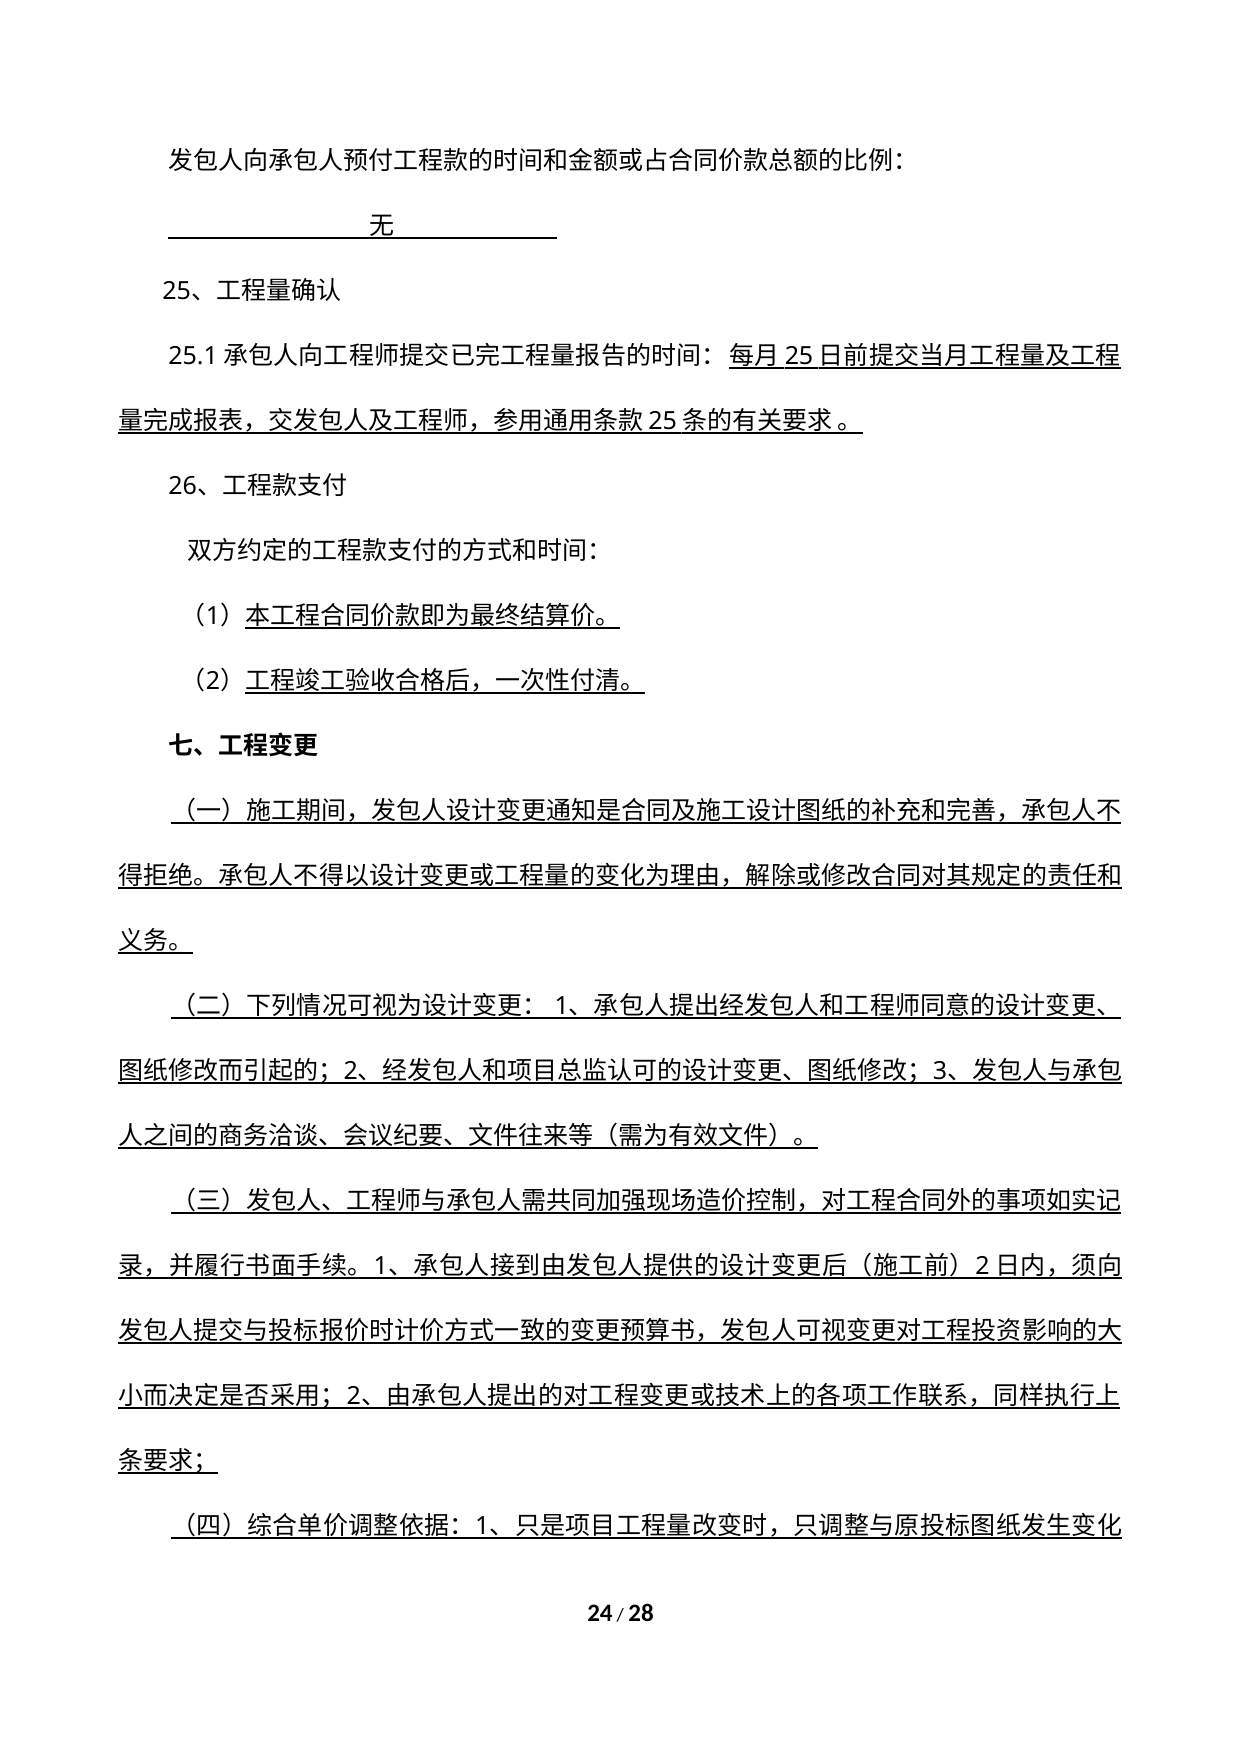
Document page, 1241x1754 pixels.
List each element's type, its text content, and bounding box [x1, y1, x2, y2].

list 本工程合同价款即为最终结算价。 [118, 581, 1122, 646]
text 26、工程款支付 [118, 451, 1122, 516]
text （二）下列情况可视为设计变更： 1、承包人提出经发包人和工程师同意的设计变更、图纸修改而引起的；2、经发包人和项目总监认可的设计变更、图纸修改；3、发包人与承包人之间的商务洽谈、会议纪要、文件往来等（需为有效文件）。 [118, 1084, 1122, 1166]
text （三）发包人、工程师与承包人需共同加强现场造价控制，对工程合同外的事项如实记录，并履行书面手续。1、承包人接到由发包人提供的设计变更后（施工前）2日内，须向发包人提交与投标报价时计价方式一致的变更预算书，发包人可视变更对工程投资影响的大小而决定是否采用；2、由承包人提出的对工程变更或技术上的各项工作联系，同样执行上条要求； [118, 1279, 1122, 1342]
text （一）施工期间，发包人设计变更通知是合同及施工设计图纸的补充和完善，承包人不得拒绝。承包人不得以设计变更或工程量的变化为理由，解除或修改合同对其规定的责任和义务。 [118, 776, 1122, 887]
text （三）发包人、工程师与承包人需共同加强现场造价控制，对工程合同外的事项如实记录，并履行书面手续。1、承包人接到由发包人提供的设计变更后（施工前）2日内，须向发包人提交与投标报价时计价方式一致的变更预算书，发包人可视变更对工程投资影响的大小而决定是否采用；2、由承包人提出的对工程变更或技术上的各项工作联系，同样执行上条要求； [118, 1166, 1122, 1277]
text 七、工程变更 [118, 711, 1122, 776]
text 25.1承包人向工程师提交已完工程量报告的时间：每月25日前提交当月工程量及工程量完成报表，交发包人及工程师，参用通用条款25条的有关要求 。 [118, 321, 1122, 451]
text 双方约定的工程款支付的方式和时间： [118, 516, 1122, 581]
text 发包人向承包人预付工程款的时间和金额或占合同价款总额的比例： [118, 126, 1122, 191]
text （三）发包人、工程师与承包人需共同加强现场造价控制，对工程合同外的事项如实记录，并履行书面手续。1、承包人接到由发包人提供的设计变更后（施工前）2日内，须向发包人提交与投标报价时计价方式一致的变更预算书，发包人可视变更对工程投资影响的大小而决定是否采用；2、由承包人提出的对工程变更或技术上的各项工作联系，同样执行上条要求； [118, 1344, 1122, 1491]
text （二）下列情况可视为设计变更： 1、承包人提出经发包人和工程师同意的设计变更、图纸修改而引起的；2、经发包人和项目总监认可的设计变更、图纸修改；3、发包人与承包人之间的商务洽谈、会议纪要、文件往来等（需为有效文件）。 [118, 971, 1122, 1082]
text 25、工程量确认 [118, 256, 1122, 321]
text （一）施工期间，发包人设计变更通知是合同及施工设计图纸的补充和完善，承包人不得拒绝。承包人不得以设计变更或工程量的变化为理由，解除或修改合同对其规定的责任和义务。 [118, 889, 1122, 971]
text 无 [118, 191, 1122, 256]
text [118, 1491, 1122, 1556]
list 工程竣工验收合格后，一次性付清。 [118, 646, 1122, 711]
